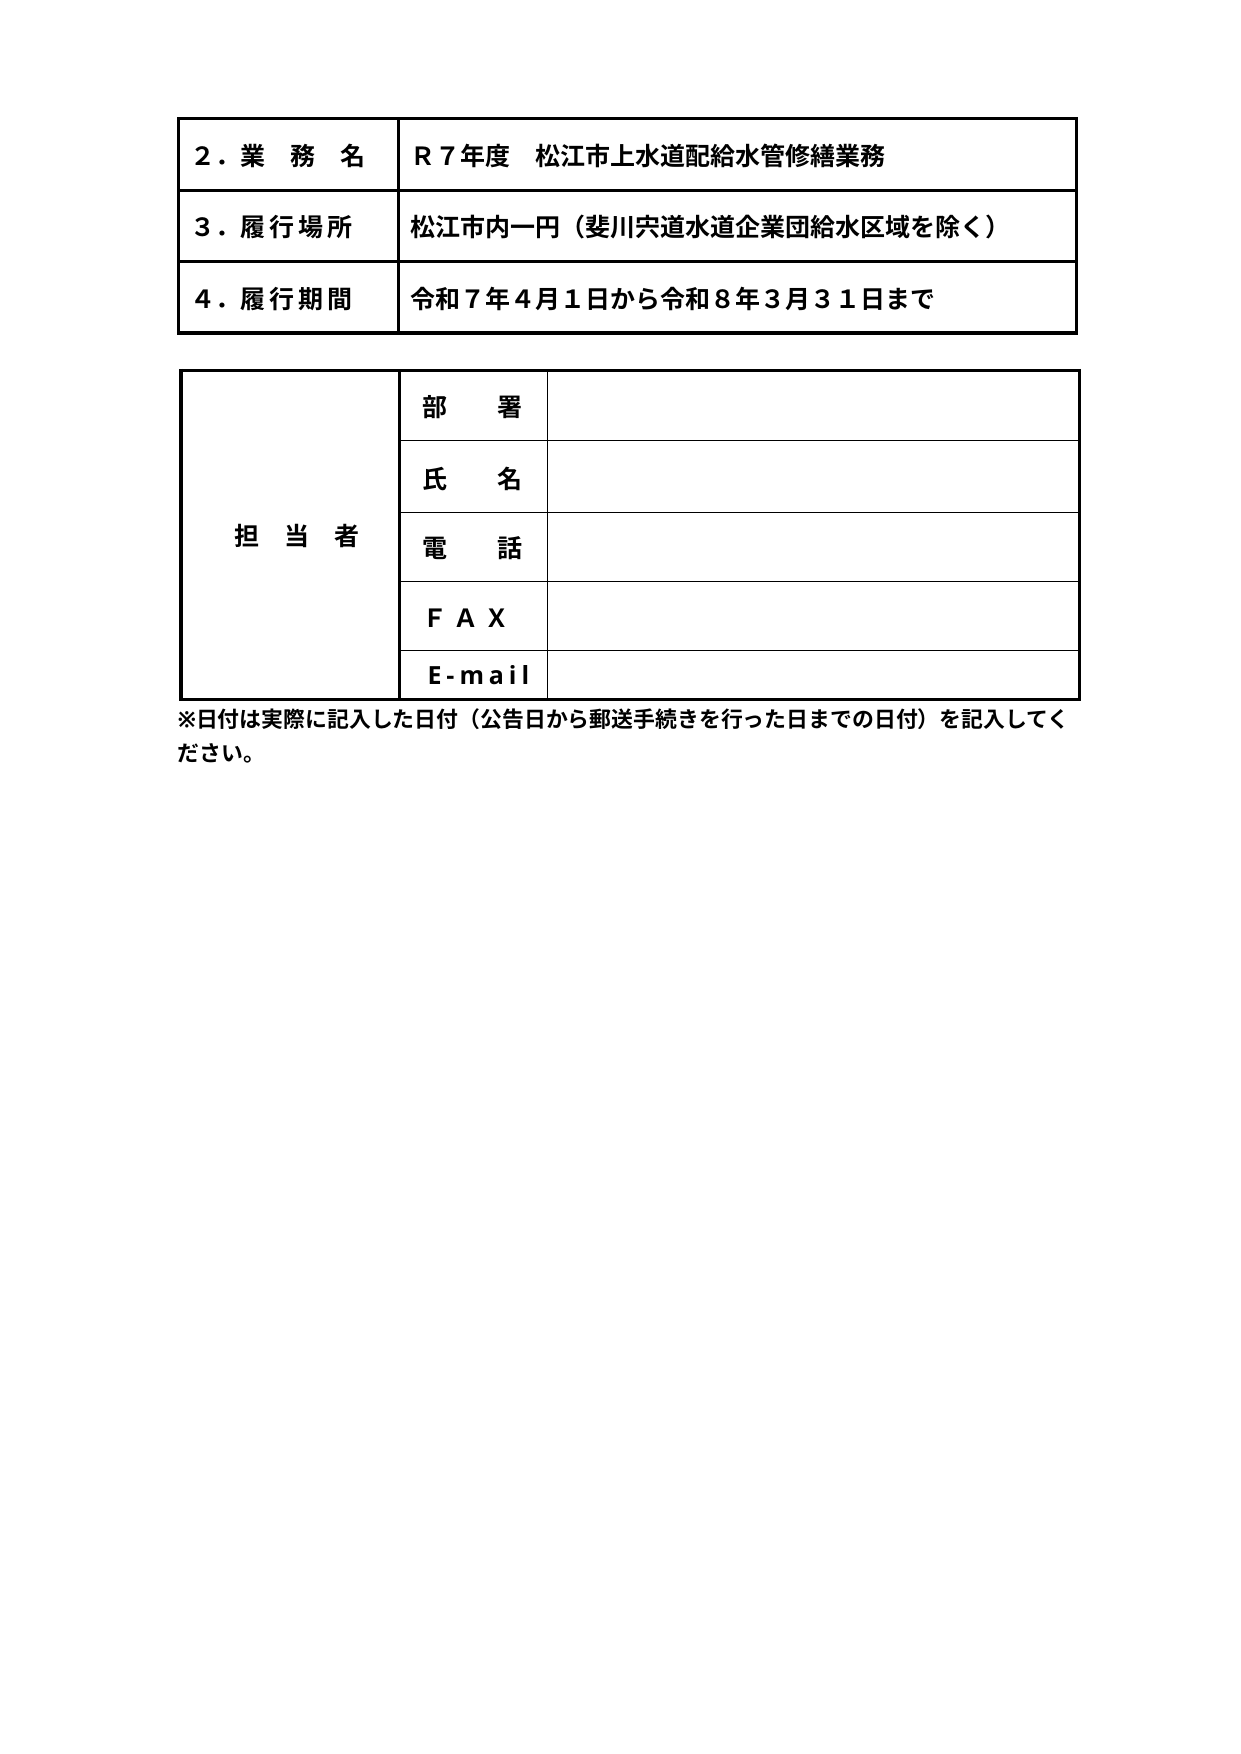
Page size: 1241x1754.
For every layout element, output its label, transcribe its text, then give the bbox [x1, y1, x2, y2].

table_cell ２．業 務 名 [180, 120, 397, 188]
table_header [548, 372, 1078, 440]
table_cell ４．履行期間 [180, 263, 397, 331]
table_cell [548, 582, 1078, 650]
table_cell Ｆ Ａ Ｘ [401, 582, 547, 650]
table_cell [548, 513, 1078, 581]
table_cell [548, 651, 1078, 698]
text ※日付は実際に記入した日付（公告日から郵送手続きを行った日までの日付）を記入してください。 [177, 701, 1078, 769]
table_cell 電 話 [401, 513, 547, 581]
table_header 担 当 者 [183, 372, 398, 698]
table_cell 令和７年４月１日から令和８年３月３１日まで [400, 263, 1075, 331]
table_cell 氏 名 [401, 441, 547, 512]
table_cell E-mail [401, 651, 547, 698]
table_header 部 署 [401, 372, 547, 440]
table_cell 松江市内一円（斐川宍道水道企業団給水区域を除く） [400, 192, 1075, 260]
table_cell [548, 441, 1078, 512]
table_cell Ｒ７年度 松江市上水道配給水管修繕業務 [400, 120, 1075, 188]
table_cell ３．履行場所 [180, 192, 397, 260]
